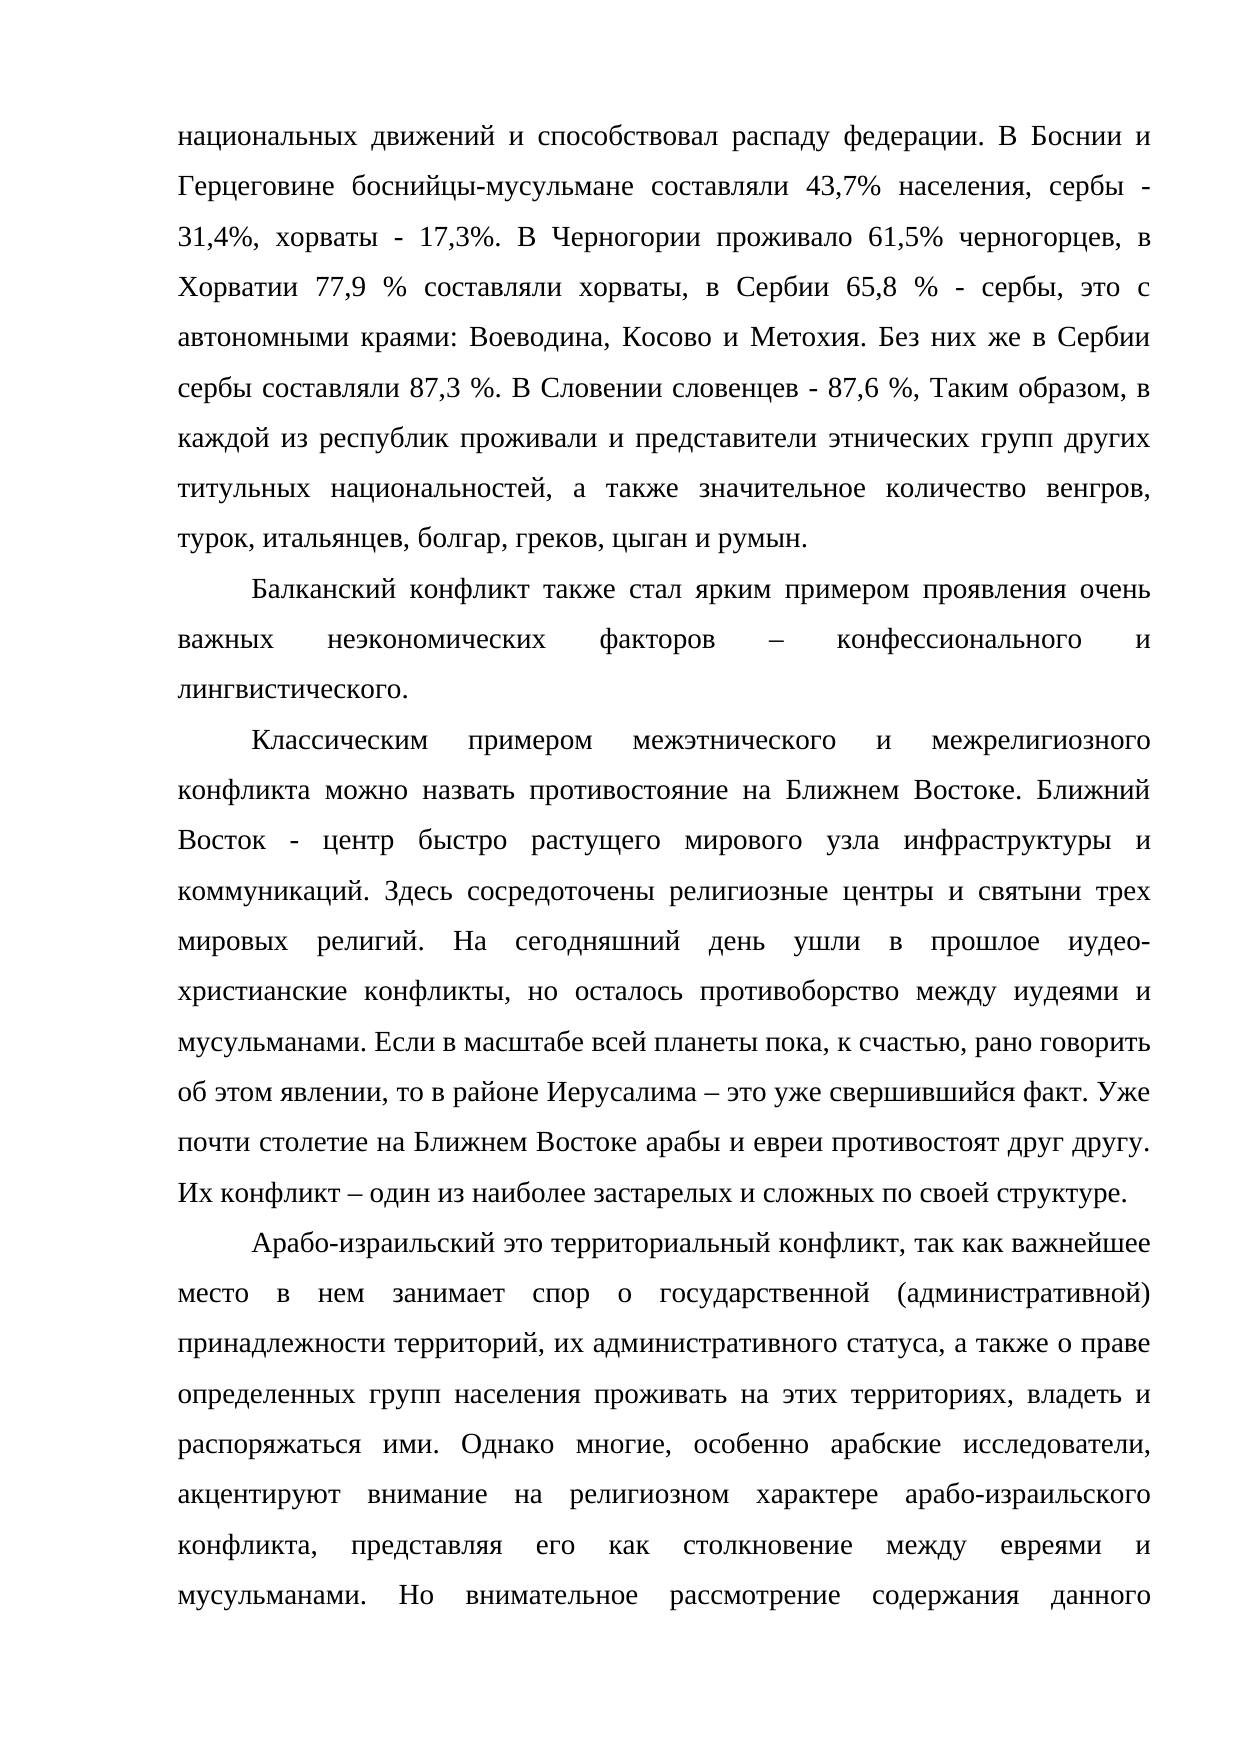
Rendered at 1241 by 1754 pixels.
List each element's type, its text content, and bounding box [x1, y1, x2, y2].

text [177, 118, 1152, 554]
text Классическим примером межэтнического и межрелигиозного конфликта можно назвать противостояние на Ближнем Востоке. Ближний Восток - центр быстро растущего мирового узла инфраструктуры и коммуникаций. Здесь сосредоточены религиозные центры и святыни трех мировых религий. На сегодняшний день ушли в прошлое иудео-христианские конфликты, но осталось противоборство между иудеями и мусульманами. Если в масштабе всей планеты пока, к счастью, рано говорить об этом явлении, то в районе Иерусалима – это уже свершившийся факт. Уже почти столетие на Ближнем Востоке арабы и евреи противостоят друг другу. Их конфликт – один из наиболее застарелых и сложных по своей структуре. [177, 722, 1152, 1208]
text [177, 1225, 1152, 1611]
text Балканский конфликт также стал ярким примером проявления очень важных неэкономических факторов – конфессионального и лингвистического. [177, 571, 1152, 705]
